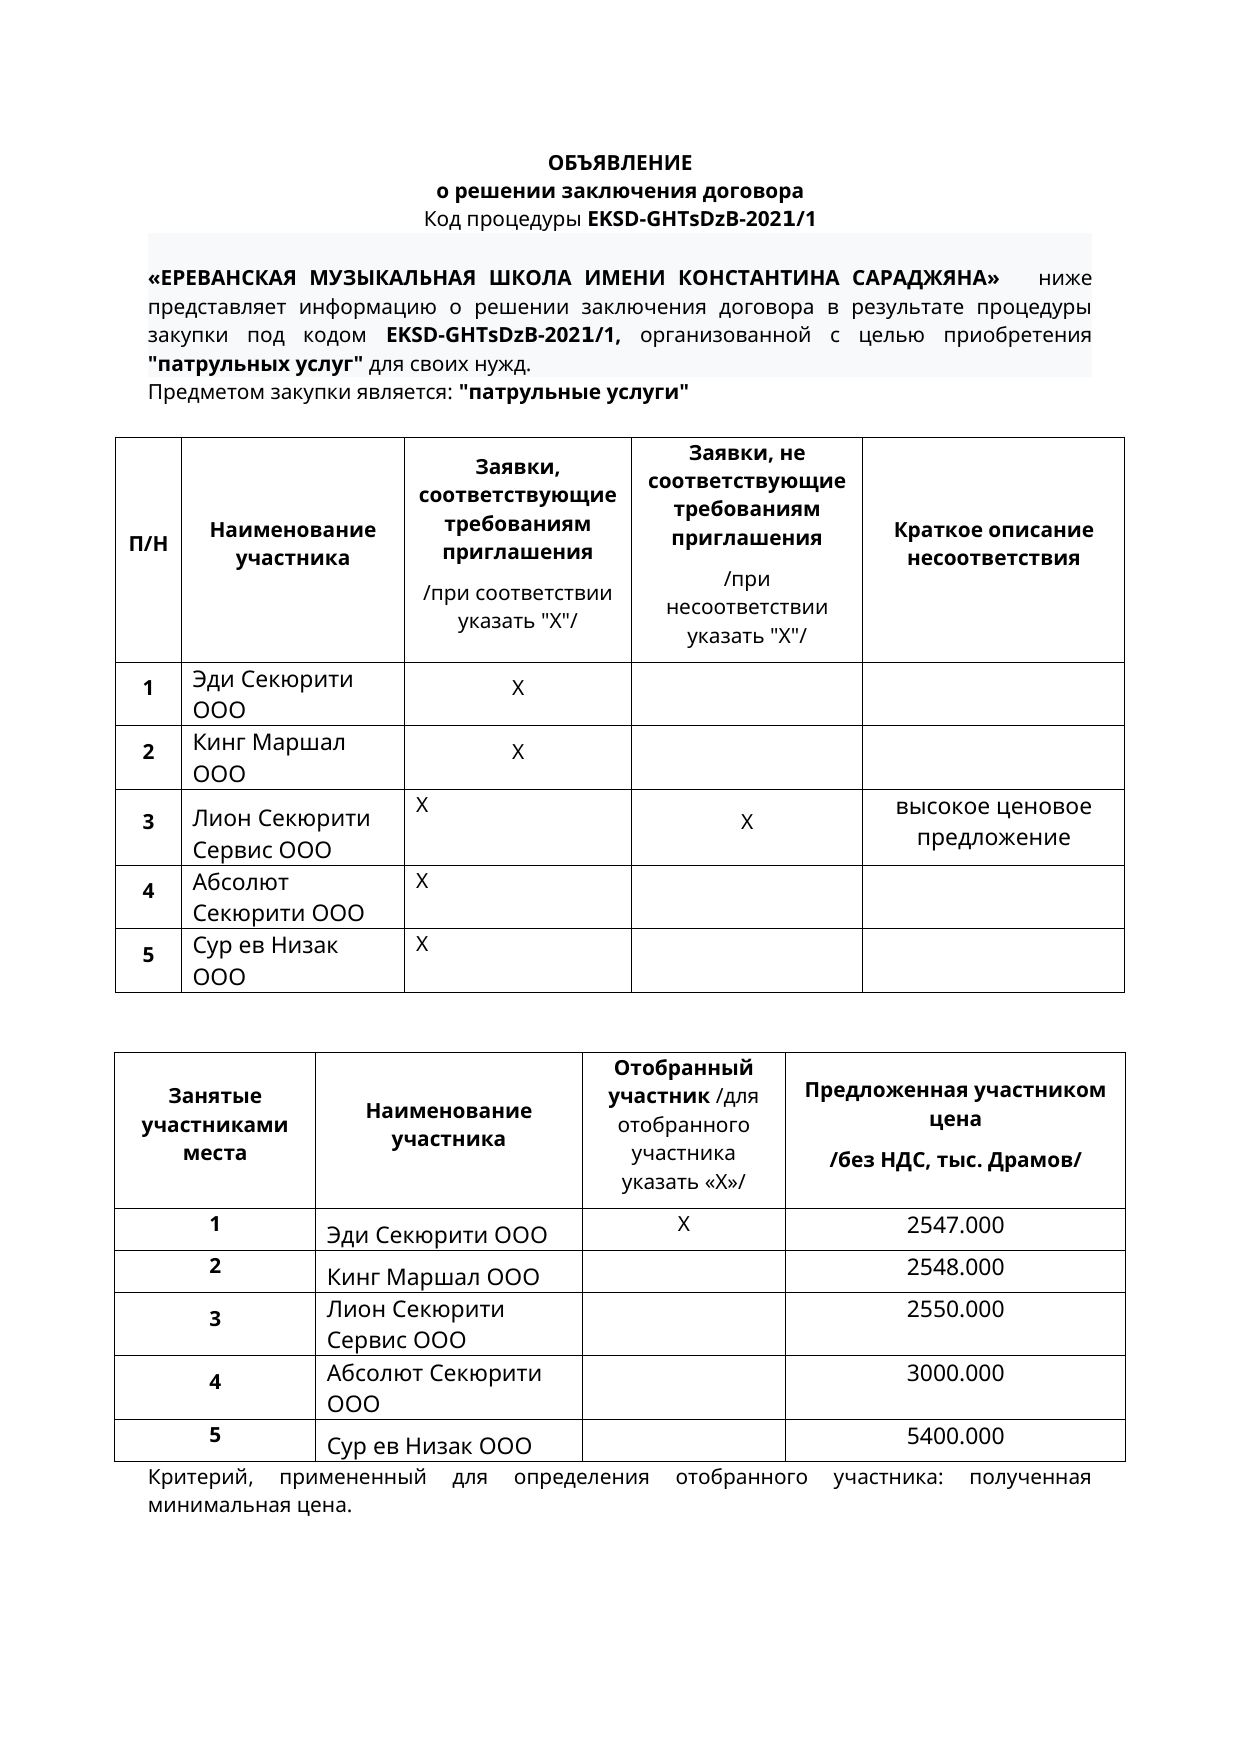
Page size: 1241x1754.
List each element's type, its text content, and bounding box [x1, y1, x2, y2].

text о решении заключения договора [148, 176, 1092, 204]
table_cell Лион Секюрити Сервис ООО [316, 1293, 582, 1355]
table_cell 3000.000 [786, 1356, 1125, 1419]
table_cell [632, 663, 862, 725]
table_cell 5 [115, 1420, 315, 1461]
table_cell X [632, 790, 862, 865]
text Критерий, примененный для определения отобранного участника: полученная минимальная цена. [148, 1462, 1092, 1519]
table_cell 2547.000 [786, 1209, 1125, 1250]
table_cell 2 [116, 726, 181, 789]
table_cell [863, 929, 1124, 992]
table_cell 5400.000 [786, 1420, 1125, 1461]
table_cell [583, 1293, 785, 1355]
table_cell [632, 929, 862, 992]
table_cell Эди Секюрити ООО [316, 1209, 582, 1250]
table_cell 3 [116, 790, 181, 865]
table_cell [632, 726, 862, 789]
table_cell 4 [116, 866, 181, 928]
table_cell Кинг Маршал ООО [316, 1251, 582, 1292]
table_cell [863, 866, 1124, 928]
table_cell 3 [115, 1293, 315, 1355]
table_cell Сур ев Низак ООО [316, 1420, 582, 1461]
table_cell X [405, 929, 631, 992]
table_cell 1 [116, 663, 181, 725]
table_cell [583, 1251, 785, 1292]
table_header Наименование участника [182, 438, 404, 662]
table_header Заявки, соответствующие требованиям приглашения /при соответствии указать "X"/ [405, 438, 631, 662]
table_cell 4 [115, 1356, 315, 1419]
table_cell [583, 1420, 785, 1461]
table_header Занятые участниками места [115, 1053, 315, 1208]
table_header Предложенная участником цена /без НДС, тыс. Драмов/ [786, 1053, 1125, 1208]
table_cell X [405, 866, 631, 928]
table_header Отобранный участник /для отобранного участника указать «X»/ [583, 1053, 785, 1208]
table_cell Эди Секюрити ООО [182, 663, 404, 725]
table_cell X [405, 663, 631, 725]
table_cell 1 [115, 1209, 315, 1250]
table_cell 2550.000 [786, 1293, 1125, 1355]
table_cell Абсолют Секюрити ООО [182, 866, 404, 928]
table_header П/Н [116, 438, 181, 662]
table_cell [863, 663, 1124, 725]
text «ЕРЕВАНСКАЯ МУЗЫКАЛЬНАЯ ШКОЛА ИМЕНИ КОНСТАНТИНА САРАДЖЯНА» ниже представляет информацию о решении заключения договора в результате процедуры закупки под кодом EKSD-GHTsDzB-2021/1, организованной с целью приобретения "патрульных услуг" для своих нужд. [148, 263, 1092, 377]
table_header Краткое описание несоответствия [863, 438, 1124, 662]
subtitle Код процедуры EKSD-GHTsDzB-2021/1 [148, 204, 1092, 233]
text Предметом закупки является: "патрульные услуги" [148, 377, 1092, 406]
table_header Заявки, не соответствующие требованиям приглашения /при несоответствии указать "X"/ [632, 438, 862, 662]
table_cell X [583, 1209, 785, 1250]
table_cell X [405, 726, 631, 789]
table_cell 2548.000 [786, 1251, 1125, 1292]
table_cell Абсолют Секюрити ООО [316, 1356, 582, 1419]
table_cell [583, 1356, 785, 1419]
table_cell X [405, 790, 631, 865]
table_cell [632, 866, 862, 928]
table_cell 2 [115, 1251, 315, 1292]
text ОБЪЯВЛЕНИЕ [148, 148, 1092, 176]
table_cell Лион Секюрити Сервис ООО [182, 790, 404, 865]
table_cell [863, 726, 1124, 789]
table_cell 5 [116, 929, 181, 992]
table_header Наименование участника [316, 1053, 582, 1208]
table_cell высокое ценовое предложение [863, 790, 1124, 865]
table_cell Сур ев Низак ООО [182, 929, 404, 992]
table_cell Кинг Маршал ООО [182, 726, 404, 789]
